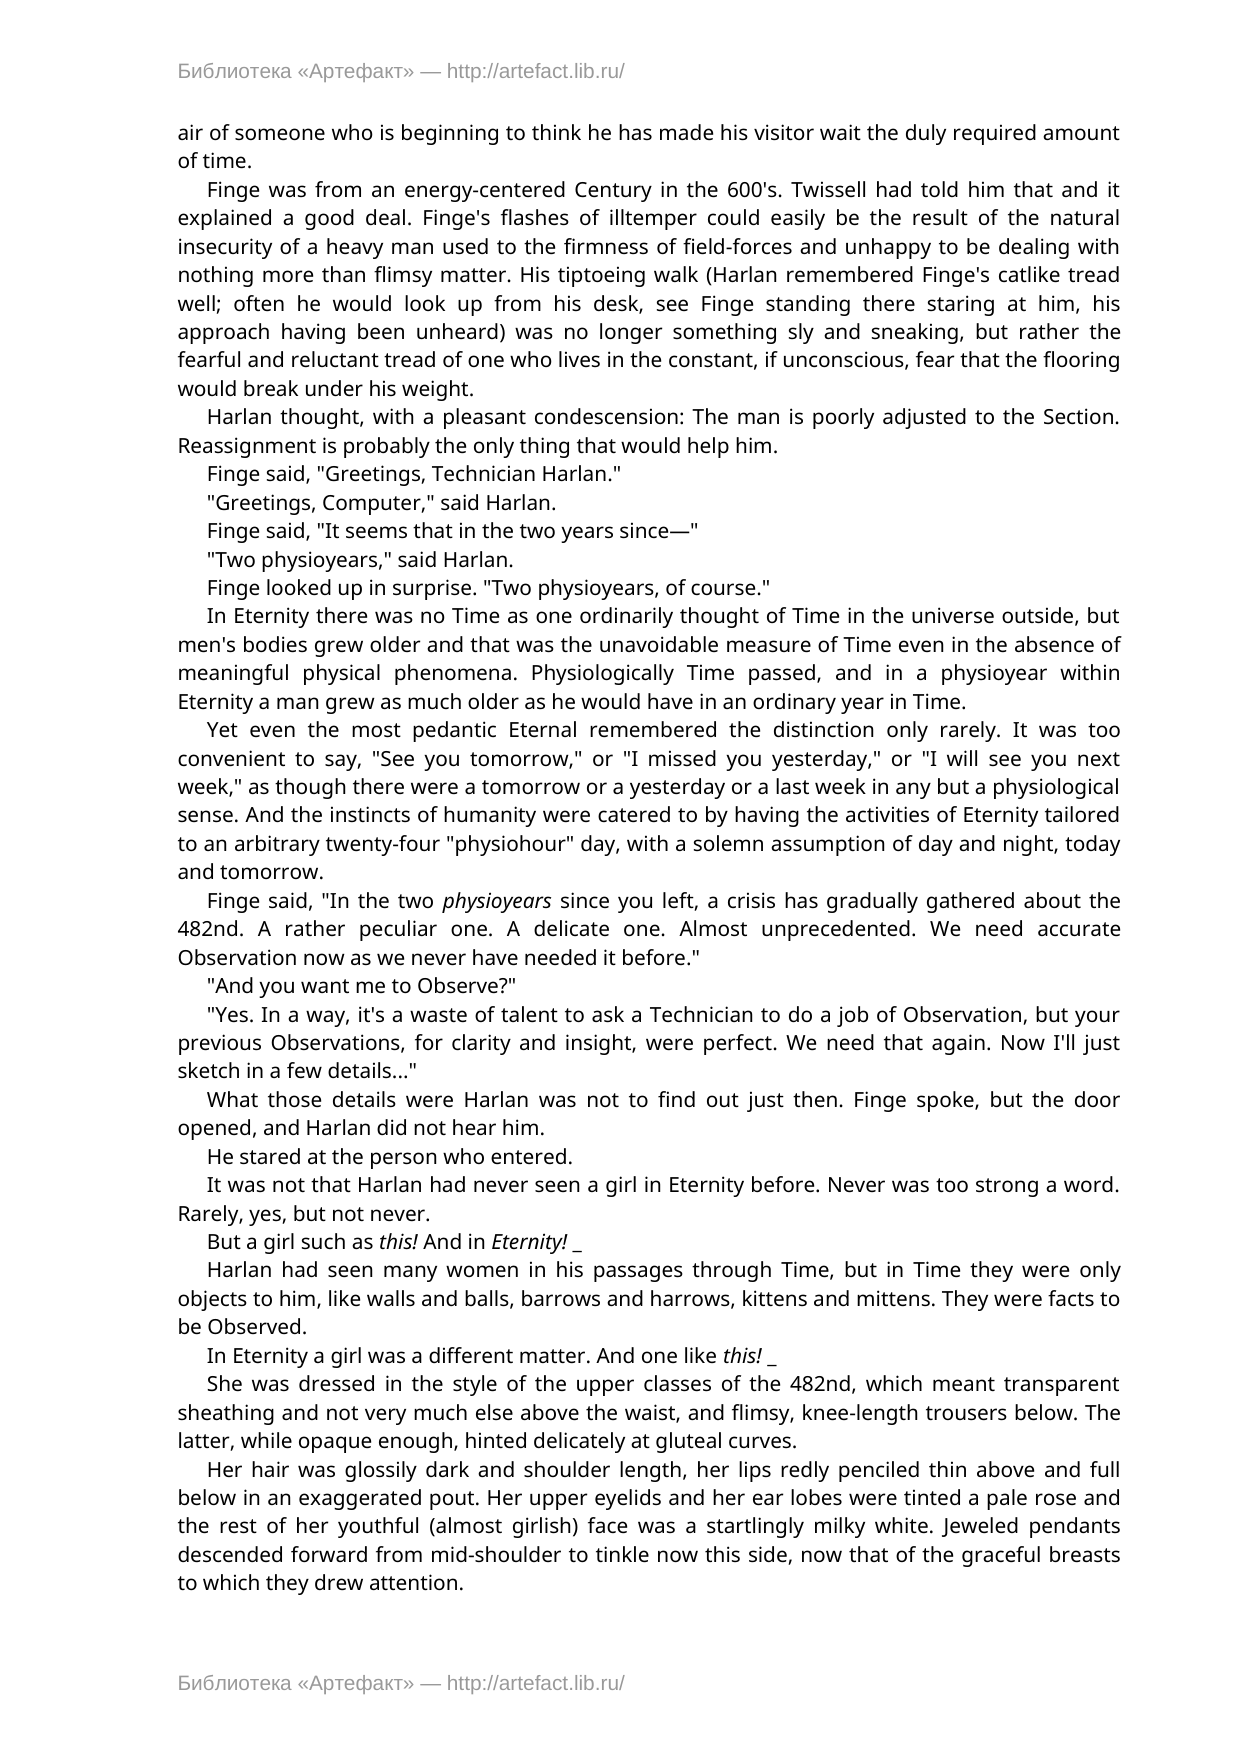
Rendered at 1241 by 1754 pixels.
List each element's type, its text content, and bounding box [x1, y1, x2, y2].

text "Yes. In a way, it's a waste of talent to ask a Technician to do a job of Observation, but your previous Observations, for clarity and insight, were perfect. We need that again. Now I'll just sketch in a few details..." [177, 1000, 1122, 1085]
text Yet even the most pedantic Eternal remembered the distinction only rarely. It was too convenient to say, "See you tomorrow," or "I missed you yesterday," or "I will see you next week," as though there were a tomorrow or a yesterday or a last week in any but a physiological sense. And the instincts of humanity were catered to by having the activities of Eternity tailored to an arbitrary twenty-four "physiohour" day, with a solemn assumption of day and night, today and tomorrow. [177, 715, 1122, 886]
text Harlan thought, with a pleasant condescension: The man is poorly adjusted to the Section. Reassignment is probably the only thing that would help him. [177, 402, 1122, 459]
text "And you want me to Observe?" [177, 971, 1122, 1000]
text "Two physioyears," said Harlan. [177, 545, 1122, 573]
text Finge said, "In the two physioyears since you left, a crisis has gradually gathered about the 482nd. A rather peculiar one. A delicate one. Almost unprecedented. We need accurate Observation now as we never have needed it before." [177, 886, 1122, 971]
text It was not that Harlan had never seen a girl in Eternity before. Never was too strong a word. Rarely, yes, but not never. [177, 1170, 1122, 1227]
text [177, 118, 1122, 175]
text Finge said, "It seems that in the two years since—" [177, 516, 1122, 545]
text Finge was from an energy-centered Century in the 600's. Twissell had told him that and it explained a good deal. Finge's flashes of illtemper could easily be the result of the natural insecurity of a heavy man used to the firmness of field-forces and unhappy to be dealing with nothing more than flimsy matter. His tiptoeing walk (Harlan remembered Finge's catlike tread well; often he would look up from his desk, see Finge standing there staring at him, his approach having been unheard) was no longer something sly and sneaking, but rather the fearful and reluctant tread of one who lives in the constant, if unconscious, fear that the flooring would break under his weight. [177, 175, 1122, 402]
text In Eternity a girl was a different matter. And one like this! _ [177, 1341, 1122, 1369]
text He stared at the person who entered. [177, 1142, 1122, 1170]
text What those details were Harlan was not to find out just then. Finge spoke, but the door opened, and Harlan did not hear him. [177, 1085, 1122, 1142]
text She was dressed in the style of the upper classes of the 482nd, which meant transparent sheathing and not very much else above the waist, and flimsy, knee-length trousers below. The latter, while opaque enough, hinted delicately at gluteal curves. [177, 1369, 1122, 1455]
text Harlan had seen many women in his passages through Time, but in Time they were only objects to him, like walls and balls, barrows and harrows, kittens and mittens. They were facts to be Observed. [177, 1256, 1122, 1341]
text Her hair was glossily dark and shoulder length, her lips redly penciled thin above and full below in an exaggerated pout. Her upper eyelids and her ear lobes were tinted a pale rose and the rest of her youthful (almost girlish) face was a startlingly milky white. Jeweled pendants descended forward from mid-shoulder to tinkle now this side, now that of the graceful breasts to which they drew attention. [177, 1455, 1122, 1597]
text "Greetings, Computer," said Harlan. [177, 488, 1122, 516]
text But a girl such as this! And in Eternity! _ [177, 1227, 1122, 1256]
text Finge said, "Greetings, Technician Harlan." [177, 459, 1122, 488]
text Finge looked up in surprise. "Two physioyears, of course." [177, 573, 1122, 602]
text In Eternity there was no Time as one ordinarily thought of Time in the universe outside, but men's bodies grew older and that was the unavoidable measure of Time even in the absence of meaningful physical phenomena. Physiologically Time passed, and in a physioyear within Eternity a man grew as much older as he would have in an ordinary year in Time. [177, 602, 1122, 715]
